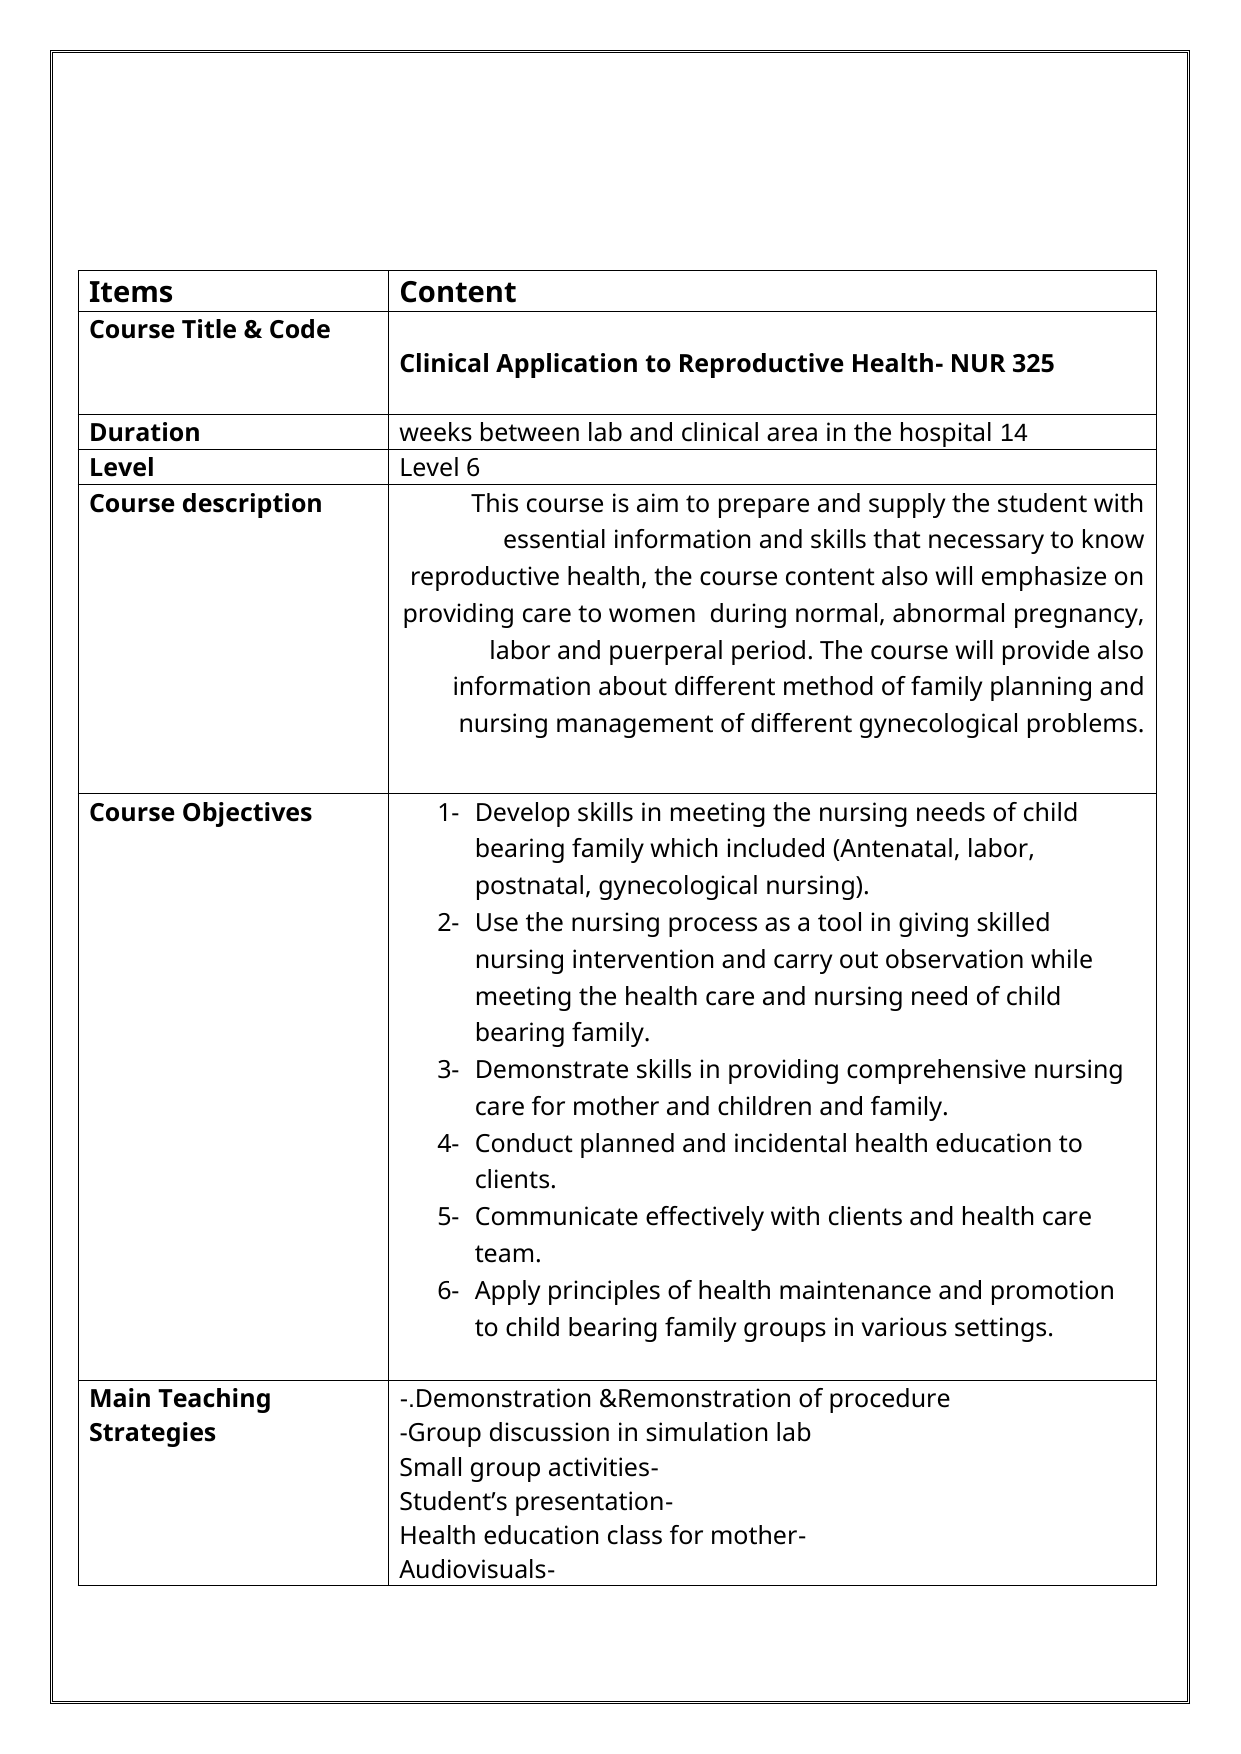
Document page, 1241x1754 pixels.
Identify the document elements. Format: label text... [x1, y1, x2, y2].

table_cell Develop skills in meeting the nursing needs of child bearing family which included (Antenatal, labor, postnatal, gynecological nursing). Use the nursing process as a tool in giving skilled nursing intervention and carry out observation while meeting the health care and nursing need of child bearing family. Demonstrate skills in providing comprehensive nursing care for mother and children and family. Conduct planned and incidental health education to clients. Communicate effectively with clients and health care team. Apply principles of health maintenance and promotion to child bearing family groups in various settings. [389, 794, 1156, 1380]
table_cell Clinical Application to Reproductive Health- NUR 325 [389, 312, 1156, 414]
table_cell Course Objectives [79, 794, 388, 1380]
table_cell Level [79, 450, 388, 484]
table_cell Course Title & Code [79, 312, 388, 414]
table_cell 14 weeks between lab and clinical area in the hospital [389, 415, 1156, 449]
table_header Items [79, 271, 388, 311]
table_header Content [389, 271, 1156, 311]
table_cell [389, 1381, 1156, 1585]
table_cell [79, 1381, 388, 1585]
table_cell Course description [79, 485, 388, 793]
table_cell Duration [79, 415, 388, 449]
table_cell This course is aim to prepare and supply the student with essential information and skills that necessary to know reproductive health, the course content also will emphasize on providing care to women during normal, abnormal pregnancy, labor and puerperal period. The course will provide also information about different method of family planning and nursing management of different gynecological problems. [389, 485, 1156, 793]
table_cell Level 6 [389, 450, 1156, 484]
